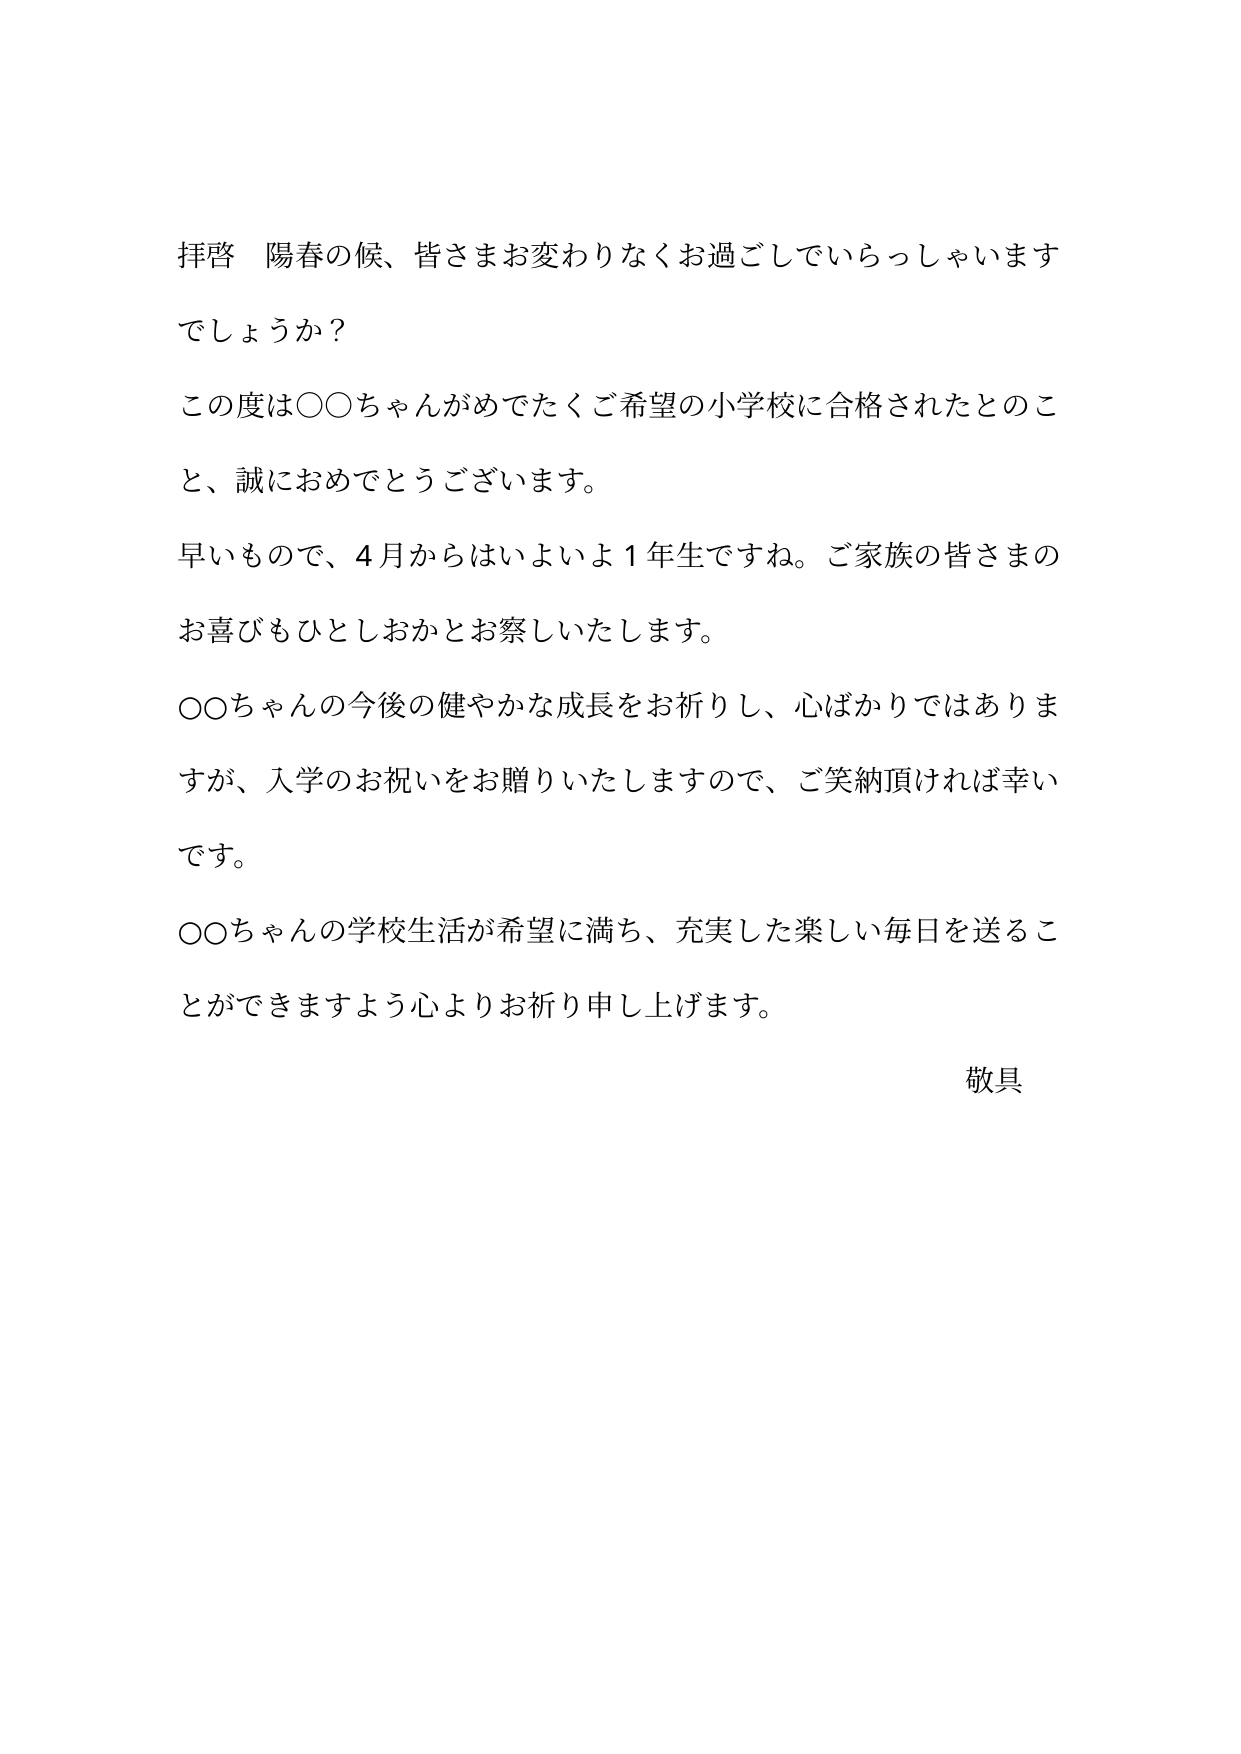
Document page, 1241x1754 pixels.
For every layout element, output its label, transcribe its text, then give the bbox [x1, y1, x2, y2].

text この度は○○ちゃんがめでたくご希望の小学校に合格されたとのこと、誠におめでとうございます。 [177, 367, 1063, 517]
text 早いもので、4月からはいよいよ1年生ですね。ご家族の皆さまのお喜びもひとしおかとお察しいたします。 [177, 517, 1063, 667]
text ○○ちゃんの今後の健やかな成長をお祈りし、心ばかりではありますが、入学のお祝いをお贈りいたしますので、ご笑納頂ければ幸いです。 [177, 667, 1063, 892]
text ○○ちゃんの学校生活が希望に満ち、充実した楽しい毎日を送ることができますよう心よりお祈り申し上げます。 [177, 892, 1063, 1042]
text 敬具 [177, 1042, 1063, 1117]
text 拝啓 陽春の候、皆さまお変わりなくお過ごしでいらっしゃいますでしょうか？ [177, 217, 1063, 367]
